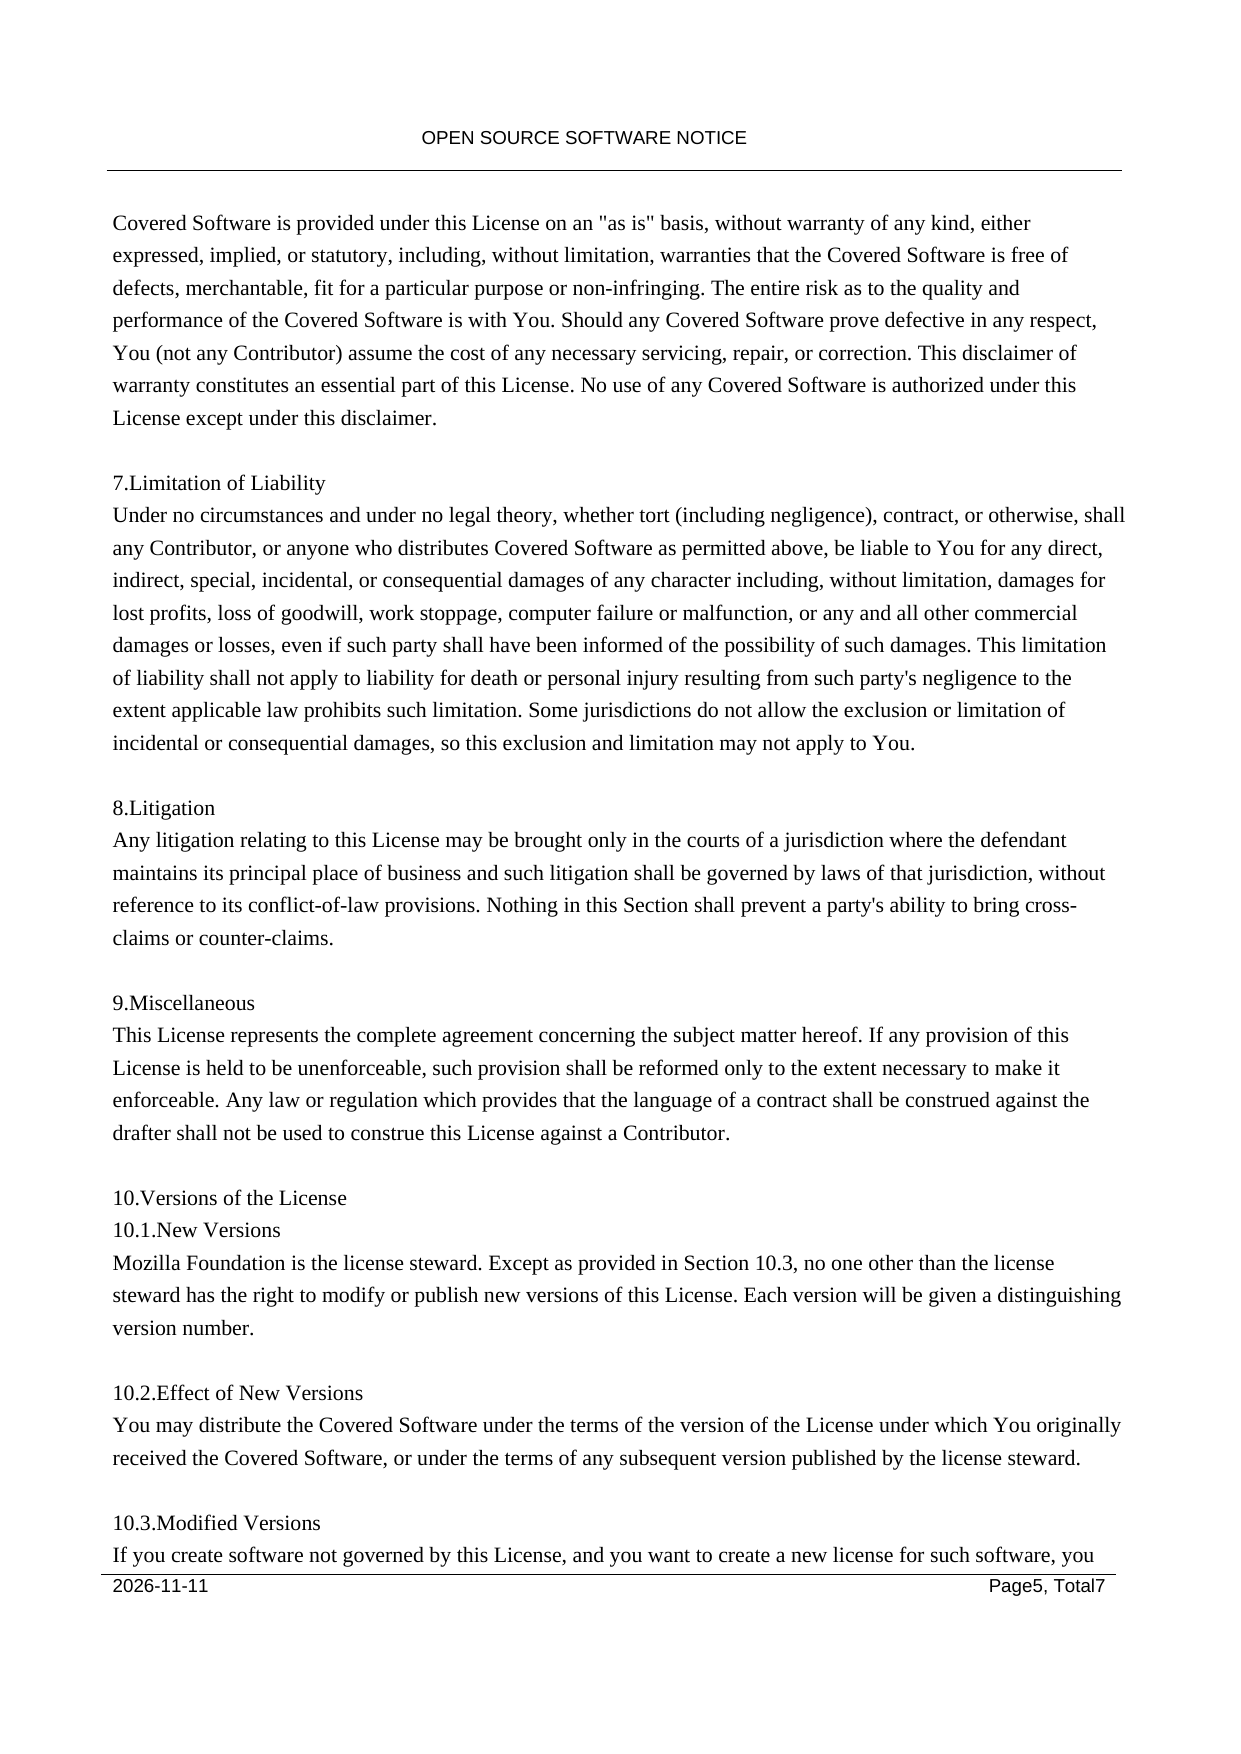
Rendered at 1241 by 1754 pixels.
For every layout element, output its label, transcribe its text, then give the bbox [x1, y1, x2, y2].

text 10.2.Effect of New Versions [112, 1376, 1128, 1409]
text 10.Versions of the License [112, 1181, 1128, 1214]
text 10.3.Modified Versions [112, 1506, 1128, 1539]
text Covered Software is provided under this License on an "as is" basis, without warranty of any kind, either expressed, implied, or statutory, including, without limitation, warranties that the Covered Software is free of defects, merchantable, fit for a particular purpose or non-infringing. The entire risk as to the quality and performance of the Covered Software is with You. Should any Covered Software prove defective in any respect, You (not any Contributor) assume the cost of any necessary servicing, repair, or correction. This disclaimer of warranty constitutes an essential part of this License. No use of any Covered Software is authorized under this License except under this disclaimer. [112, 206, 1128, 434]
text Under no circumstances and under no legal theory, whether tort (including negligence), contract, or otherwise, shall any Contributor, or anyone who distributes Covered Software as permitted above, be liable to You for any direct, indirect, special, incidental, or consequential damages of any character including, without limitation, damages for lost profits, loss of goodwill, work stoppage, computer failure or malfunction, or any and all other commercial damages or losses, even if such party shall have been informed of the possibility of such damages. This limitation of liability shall not apply to liability for death or personal injury resulting from such party's negligence to the extent applicable law prohibits such limitation. Some jurisdictions do not allow the exclusion or limitation of incidental or consequential damages, so this exclusion and limitation may not apply to You. [112, 499, 1128, 759]
text 8.Litigation [112, 791, 1128, 824]
text 10.1.New Versions [112, 1214, 1128, 1246]
text You may distribute the Covered Software under the terms of the version of the License under which You originally received the Covered Software, or under the terms of any subsequent version published by the license steward. [112, 1409, 1128, 1474]
text This License represents the complete agreement concerning the subject matter hereof. If any provision of this License is held to be unenforceable, such provision shall be reformed only to the extent necessary to make it enforceable. Any law or regulation which provides that the language of a contract shall be construed against the drafter shall not be used to construe this License against a Contributor. [112, 1019, 1128, 1149]
text Mozilla Foundation is the license steward. Except as provided in Section 10.3, no one other than the license steward has the right to modify or publish new versions of this License. Each version will be given a distinguishing version number. [112, 1246, 1128, 1344]
text 9.Miscellaneous [112, 986, 1128, 1019]
text 7.Limitation of Liability [112, 466, 1128, 499]
text Any litigation relating to this License may be brought only in the courts of a jurisdiction where the defendant maintains its principal place of business and such litigation shall be governed by laws of that jurisdiction, without reference to its conflict-of-law provisions. Nothing in this Section shall prevent a party's ability to bring cross-claims or counter-claims. [112, 824, 1128, 954]
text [112, 1539, 1128, 1571]
